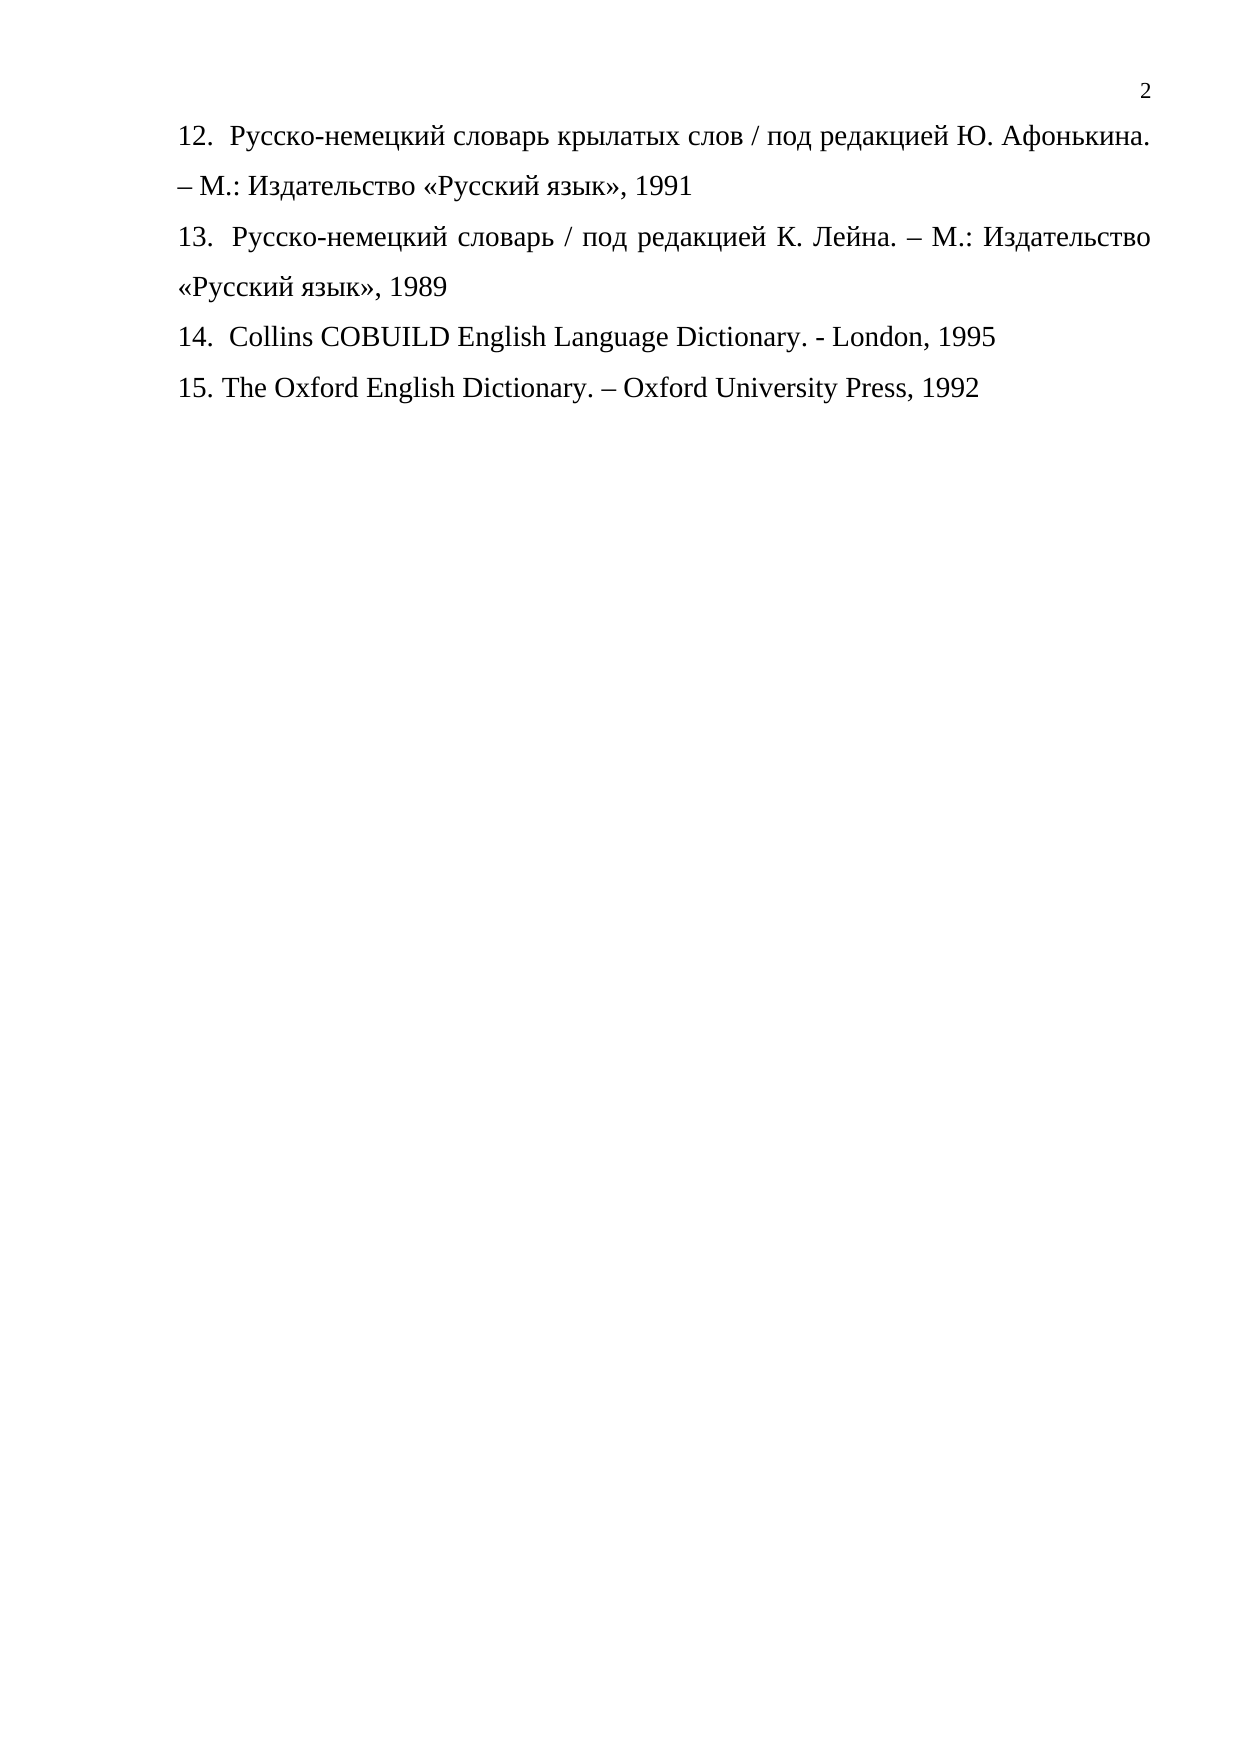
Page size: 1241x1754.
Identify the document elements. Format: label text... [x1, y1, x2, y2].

list Русско-немецкий словарь крылатых слов / под редакцией Ю. Афонькина. – М.: Издательство «Русский язык», 1991 [177, 118, 1152, 202]
list Соllins COBUILD English Language Dictionary. - London, 1995 [177, 319, 1152, 353]
list Русско-немецкий словарь / под редакцией К. Лейна. – М.: Издательство «Русский язык», 1989 [177, 219, 1152, 303]
list The Oxford English Dictionary. – Oxford University Press, 1992 [177, 370, 1152, 403]
